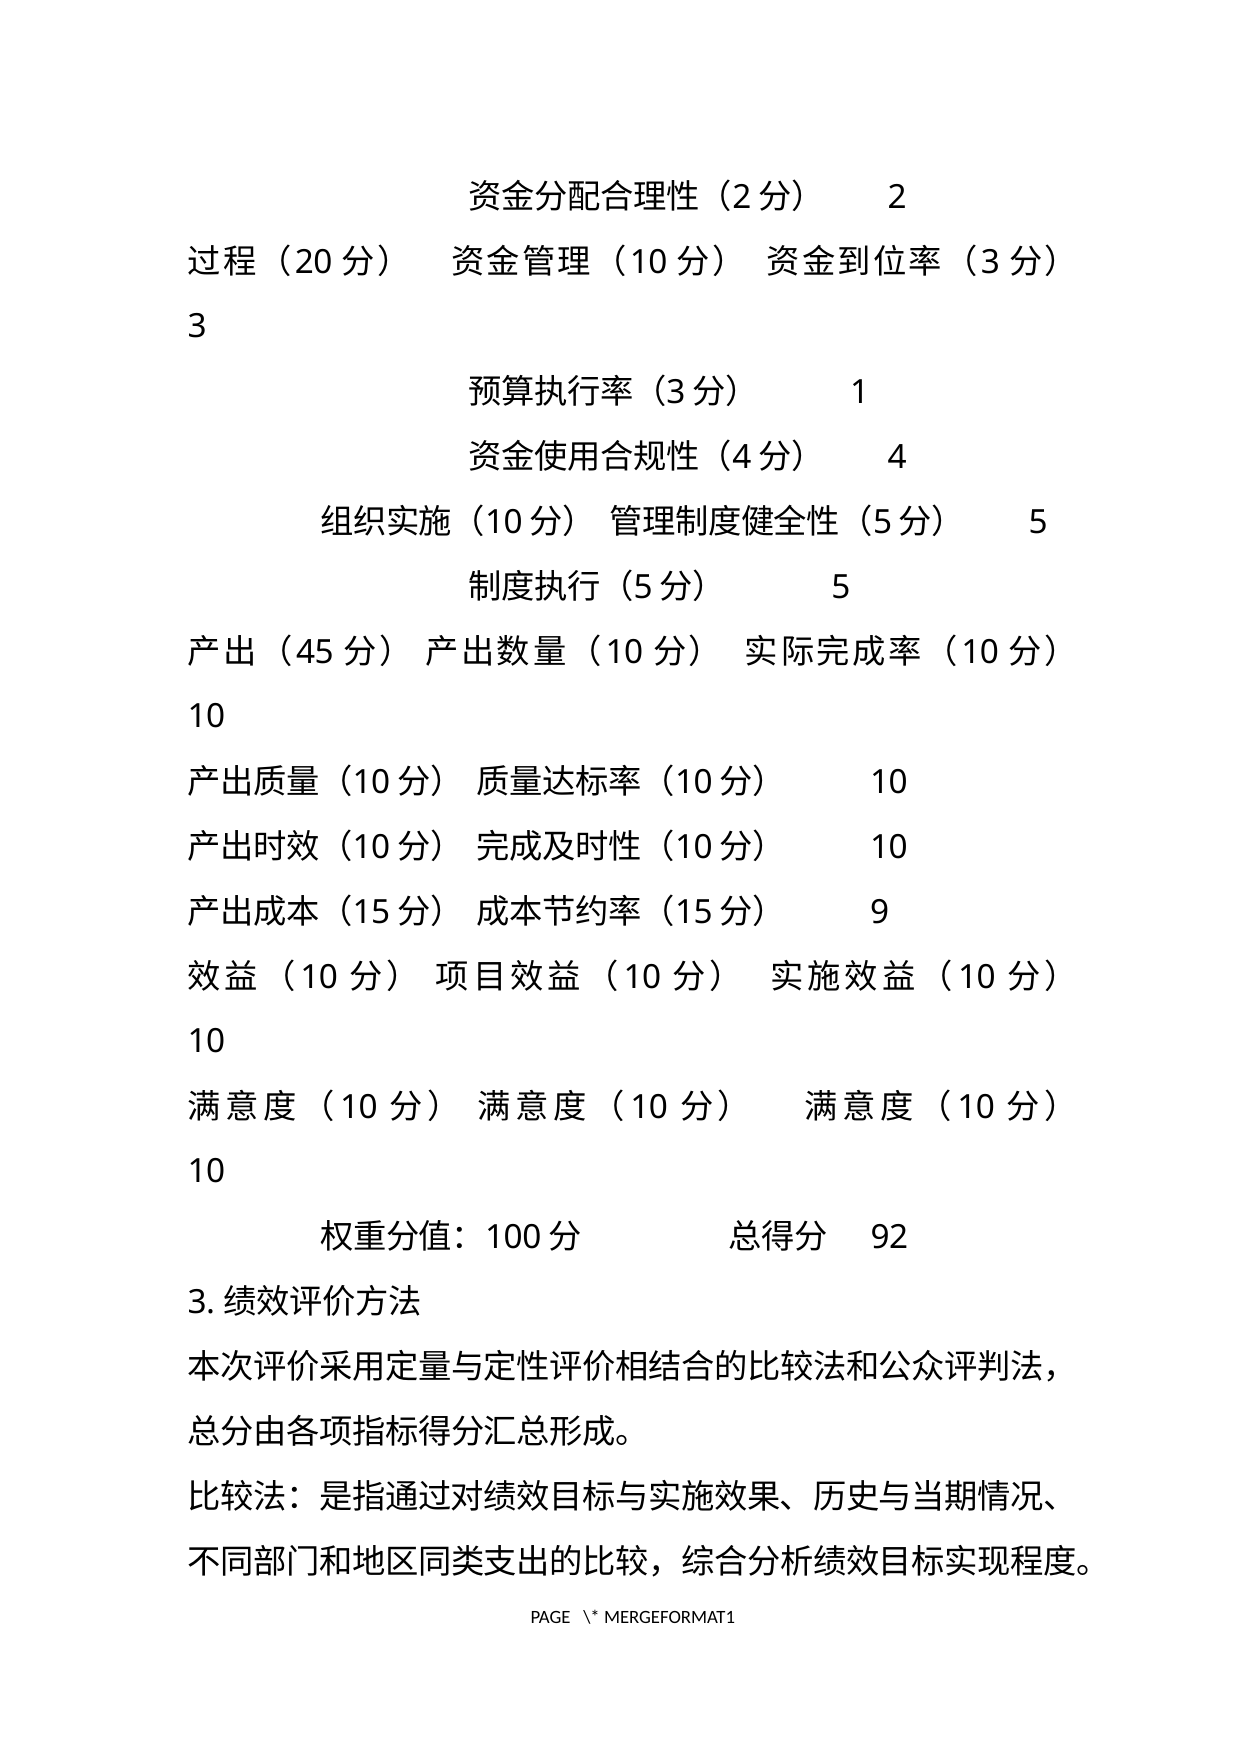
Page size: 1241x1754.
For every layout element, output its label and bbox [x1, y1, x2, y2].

text [187, 162, 1078, 1592]
